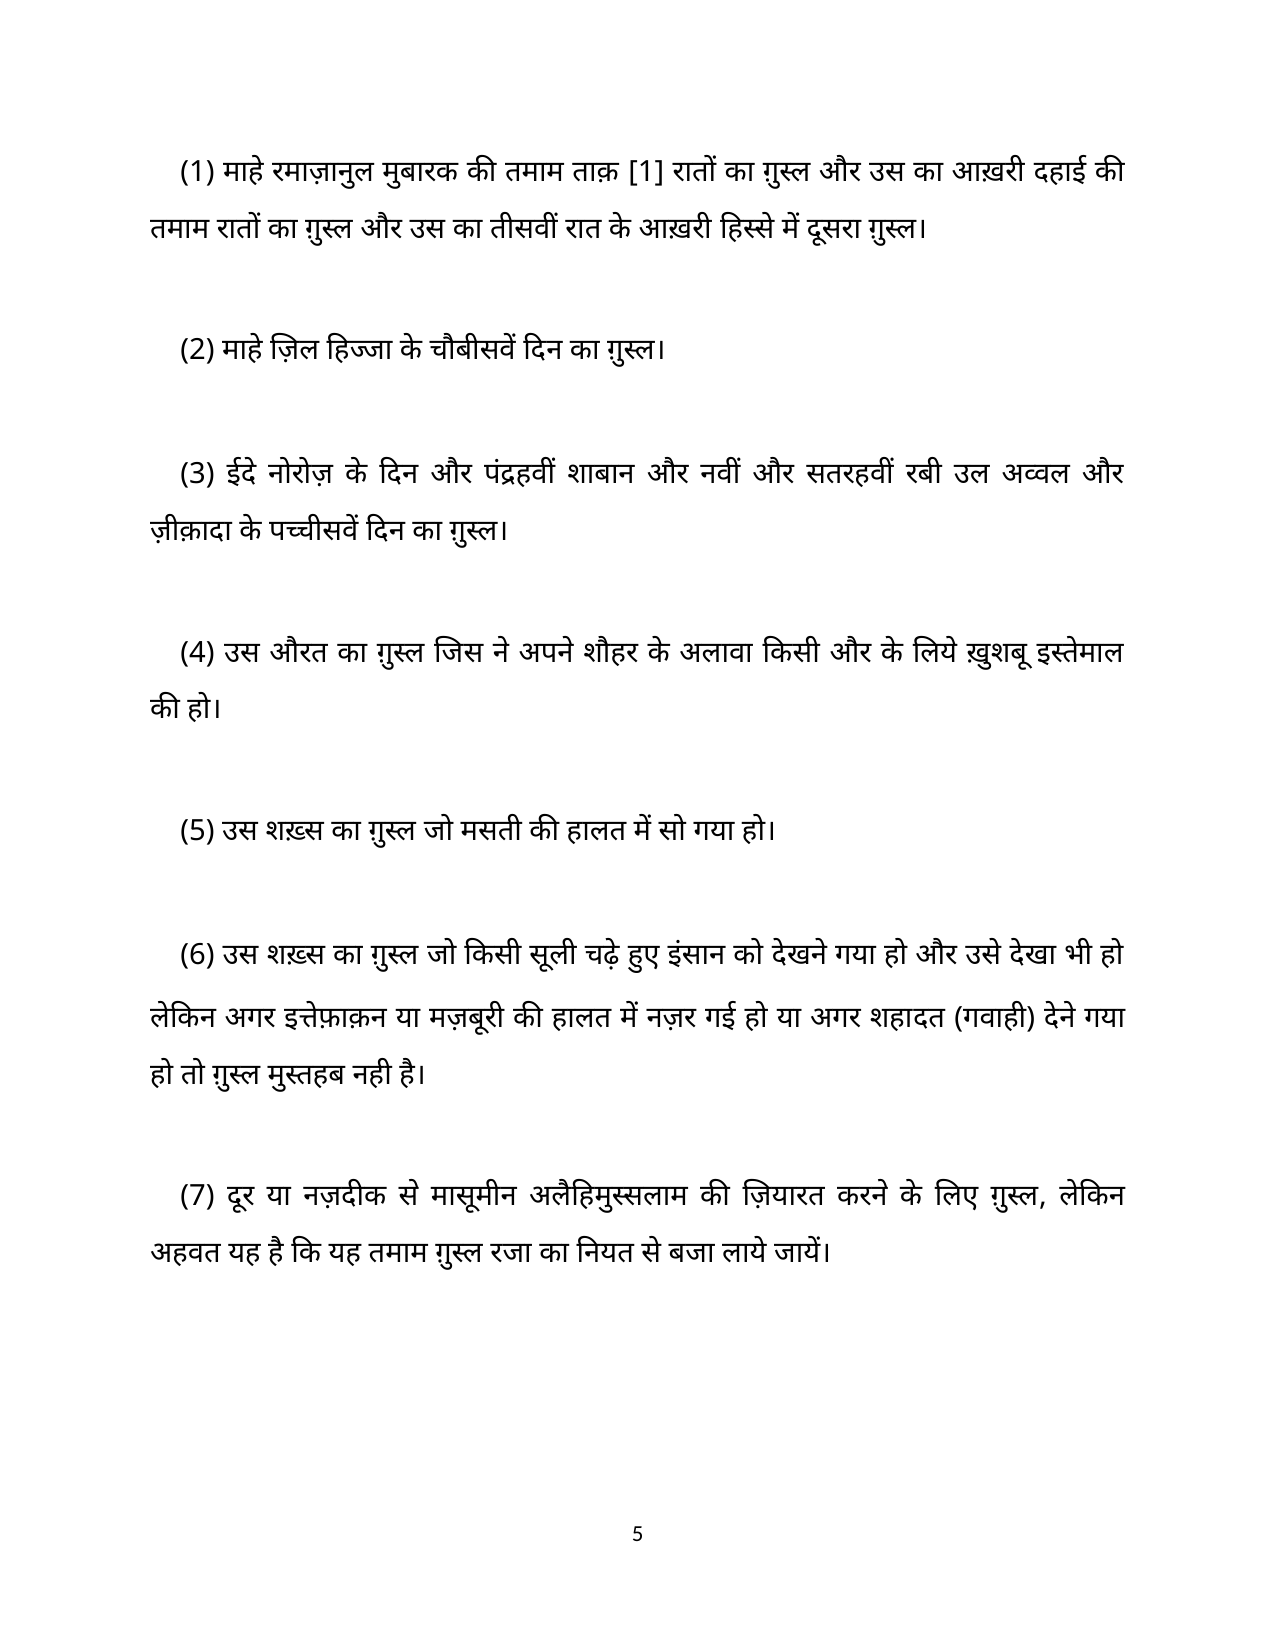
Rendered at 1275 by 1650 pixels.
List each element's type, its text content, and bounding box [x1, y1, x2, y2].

text (1) माहे रमाज़ानुल मुबारक की तमाम ताक़ [1] रातों का ग़ुस्ल और उस का आख़री दहाई की तमाम रातों का ग़ुस्ल और उस का तीसवीं रात के आख़री हिस्से में दूसरा ग़ुस्ल। [150, 150, 1125, 250]
text (4) उस औरत का ग़ुस्ल जिस ने अपने शौहर के अलावा किसी और के लिये ख़ुशबू इस्तेमाल की हो। [150, 631, 1125, 731]
text (2) माहे ज़िल हिज्जा के चौबीसवें दिन का ग़ुस्ल। [150, 328, 1125, 371]
text (3) ईदे नोरोज़ के दिन और पंद्रहवीं शाबान और नवीं और सतरहवीं रबी उल अव्वल और ज़ीक़ादा के पच्चीसवें दिन का ग़ुस्ल। [150, 452, 1125, 552]
text (7) दूर या नज़दीक से मासूमीन अलैहिमुस्सलाम की ज़ियारत करने के लिए ग़ुस्ल, लेकिन अहवत यह है कि यह तमाम ग़ुस्ल रजा का नियत से बजा लाये जायें। [150, 1174, 1125, 1274]
text (5) उस शख़्स का ग़ुस्ल जो मसती की हालत में सो गया हो। [150, 809, 1125, 852]
text (6) उस शख़्स का ग़ुस्ल जो किसी सूली चढ़े हुए इंसान को देखने गया हो और उसे देखा भी हो लेकिन अगर इत्तेफ़ाक़न या मज़बूरी की हालत में नज़र गई हो या अगर शहादत (गवाही) देने गया हो तो ग़ुस्ल मुस्तहब नही है। [150, 933, 1125, 1096]
